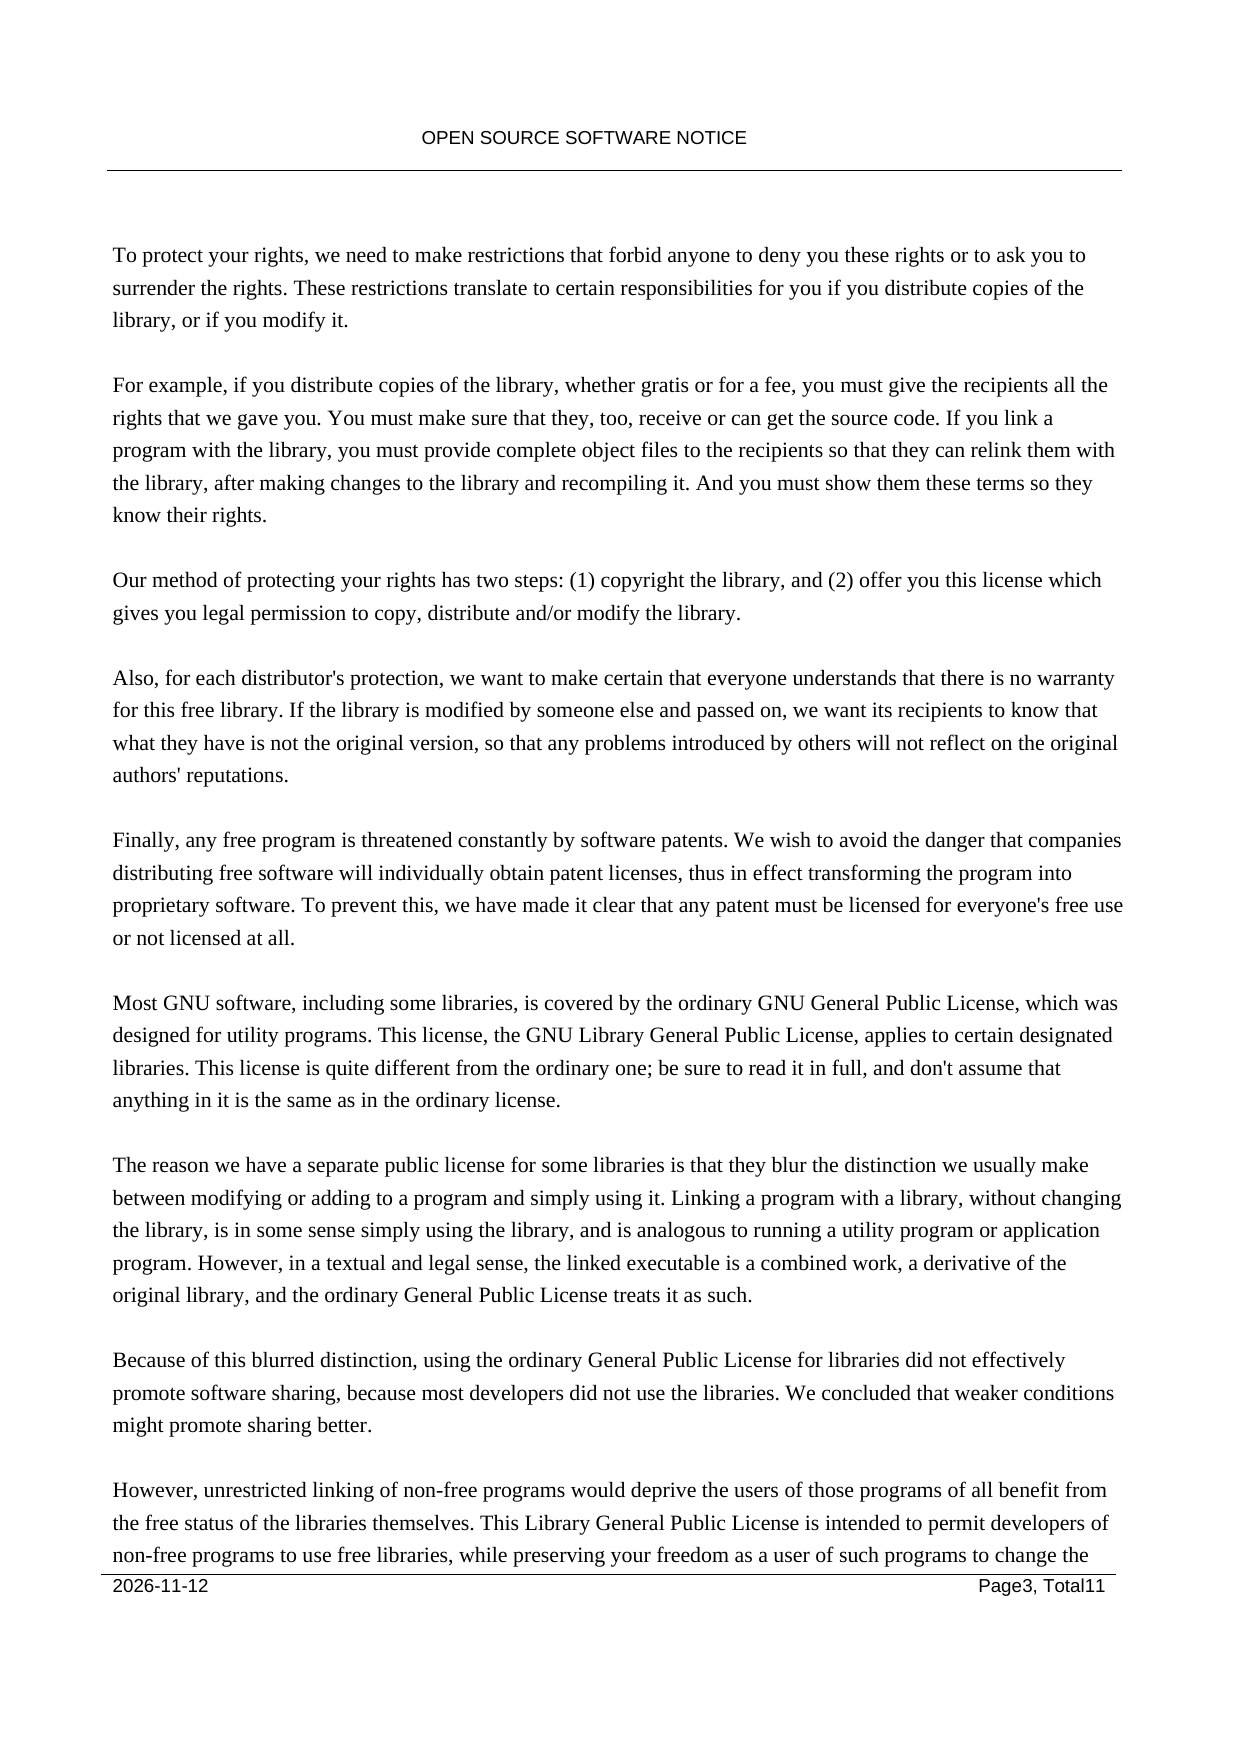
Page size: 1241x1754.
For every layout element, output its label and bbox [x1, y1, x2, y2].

text [112, 206, 1128, 1571]
